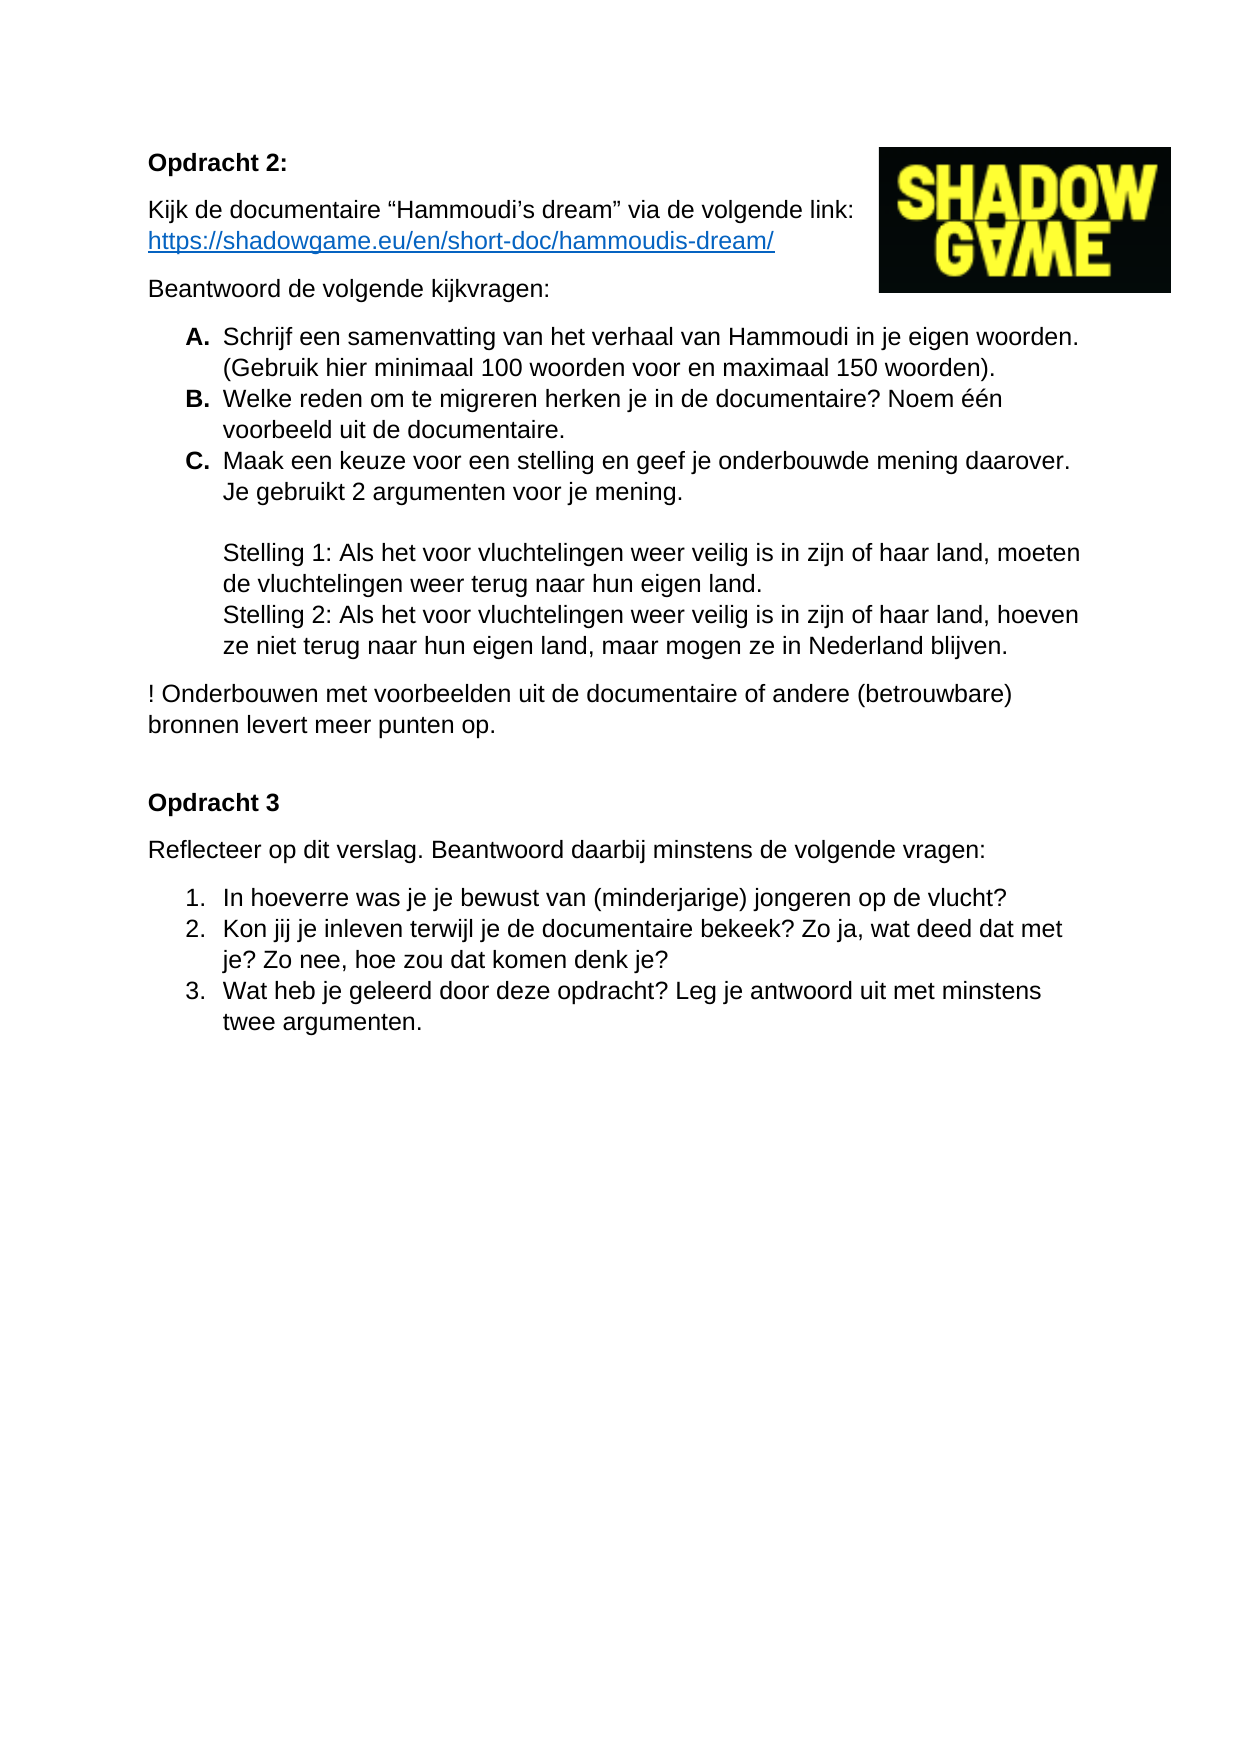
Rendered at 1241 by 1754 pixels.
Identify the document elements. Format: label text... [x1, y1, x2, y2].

text Kijk de documentaire “Hammoudi’s dream” via de volgende link: https://shadowgame.eu/en/short-doc/hammoudis-dream/ [148, 195, 877, 255]
list Kon jij je inleven terwijl je de documentaire bekeek? Zo ja, wat deed dat met je? Zo nee, hoe zou dat komen denk je? [185, 914, 1093, 974]
text Beantwoord de volgende kijkvragen: [148, 274, 1093, 303]
list In hoeverre was je je bewust van (minderjarige) jongeren op de vlucht? [185, 883, 1093, 912]
text ! Onderbouwen met voorbeelden uit de documentaire of andere (betrouwbare) bronnen levert meer punten op. [148, 679, 1093, 769]
text Opdracht 2: [148, 148, 877, 176]
list Stelling 1: Als het voor vluchtelingen weer veilig is in zijn of haar land, moeten de vluchtelingen weer terug naar hun eigen land. Stelling 2: Als het voor vluchtelingen weer veilig is in zijn of haar land, hoeven ze niet terug naar hun eigen land, maar mogen ze in Nederland blijven. [223, 538, 1093, 660]
list Wat heb je geleerd door deze opdracht? Leg je antwoord uit met minstens twee argumenten. [185, 976, 1093, 1036]
picture [877, 147, 1170, 292]
list Maak een keuze voor een stelling en geef je onderbouwde mening daarover. Je gebruikt 2 argumenten voor je mening. [185, 446, 1093, 536]
list Schrijf een samenvatting van het verhaal van Hammoudi in je eigen woorden. (Gebruik hier minimaal 100 woorden voor en maximaal 150 woorden). [185, 322, 1093, 382]
list Welke reden om te migreren herken je in de documentaire? Noem één voorbeeld uit de documentaire. [185, 384, 1093, 444]
text Opdracht 3 [148, 788, 1093, 817]
text Reflecteer op dit verslag. Beantwoord daarbij minstens de volgende vragen: [148, 836, 1093, 864]
